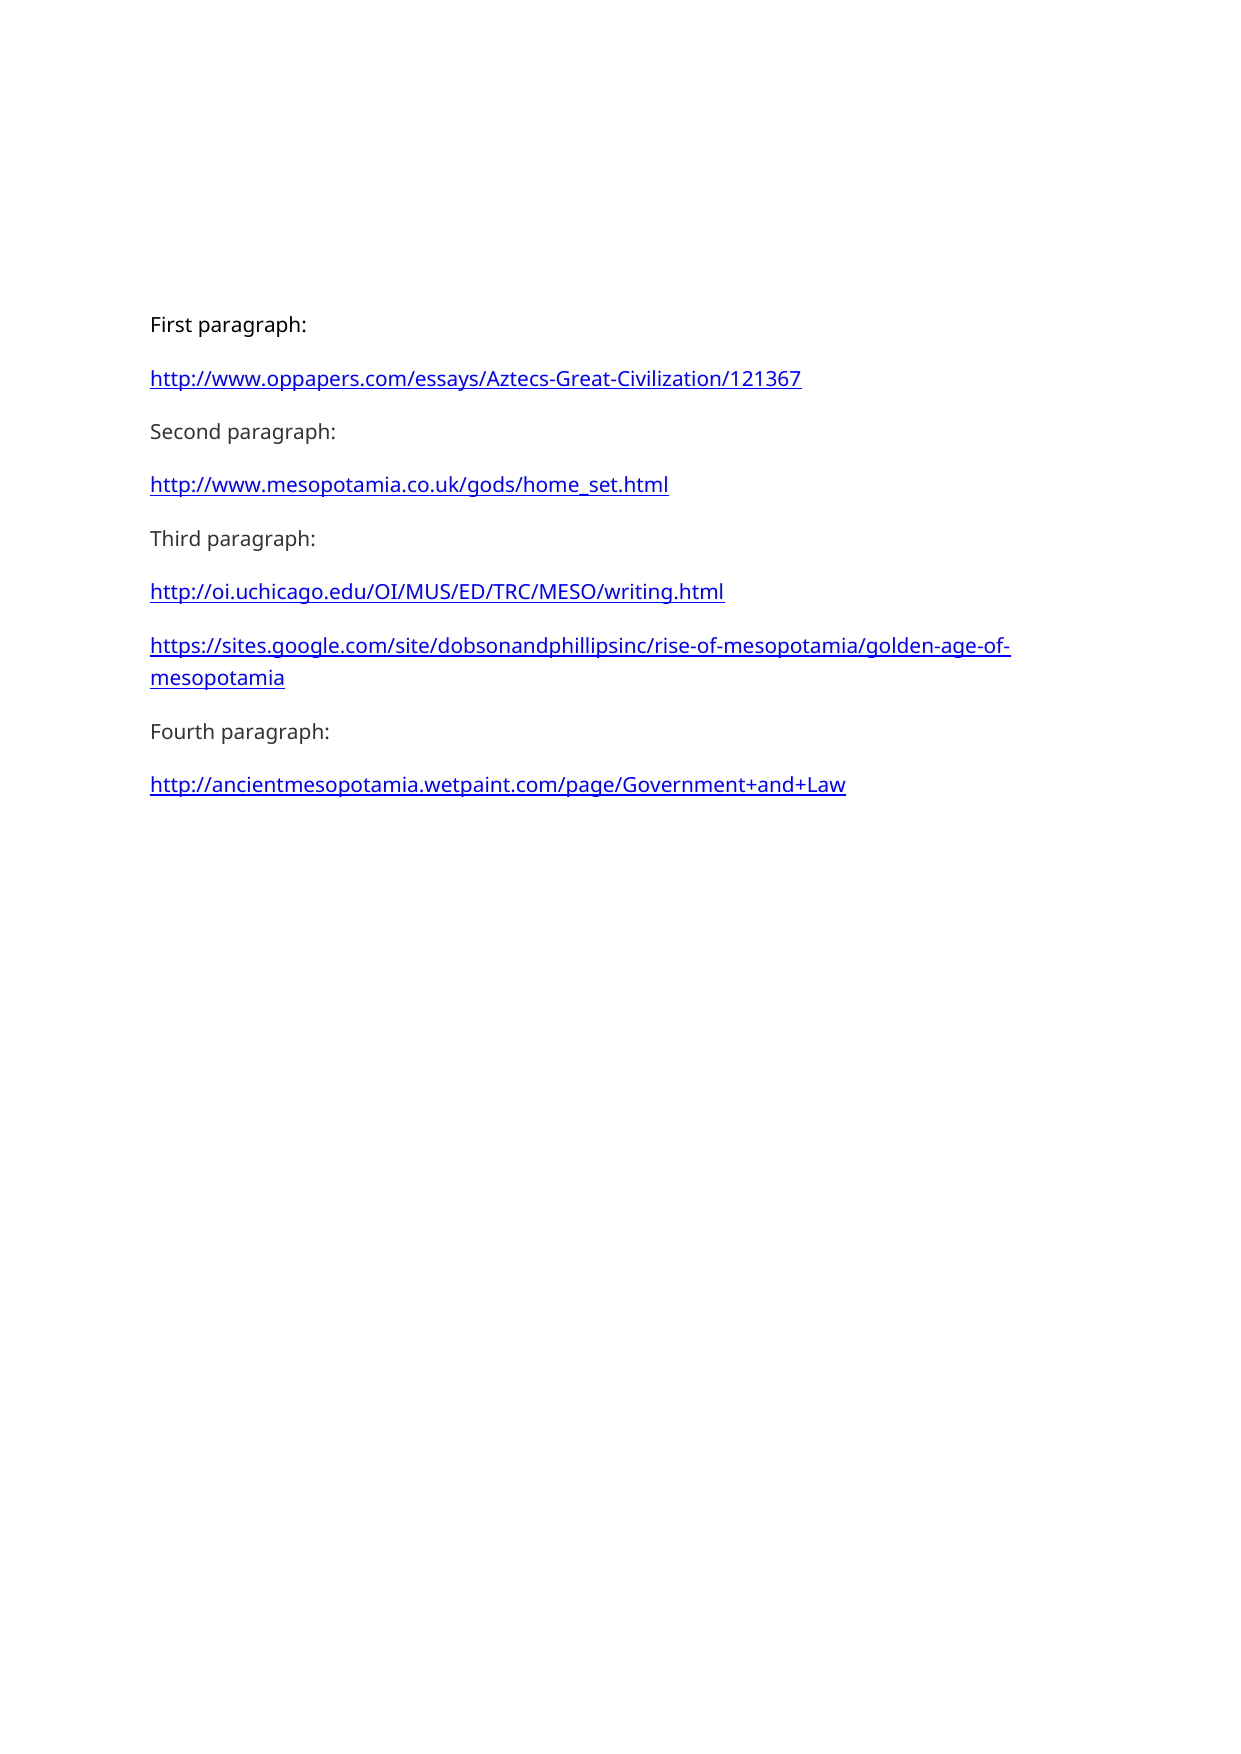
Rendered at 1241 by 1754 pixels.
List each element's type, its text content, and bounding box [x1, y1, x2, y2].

text Fourth paragraph: [150, 717, 1090, 745]
text http://oi.uchicago.edu/OI/MUS/ED/TRC/MESO/writing.html [150, 577, 1090, 606]
text http://ancientmesopotamia.wetpaint.com/page/Government+and+Law [150, 770, 1090, 799]
text http://www.mesopotamia.co.uk/gods/home_set.html [150, 471, 1090, 499]
text https://sites.google.com/site/dobsonandphillipsinc/rise-of-mesopotamia/golden-age-of-mesopotamia [150, 631, 1090, 692]
text http://www.oppapers.com/essays/Aztecs-Great-Civilization/121367 [150, 364, 1090, 392]
text Third paragraph: [150, 524, 1090, 552]
text Second paragraph: [150, 417, 1090, 446]
text First paragraph: [150, 310, 1090, 339]
